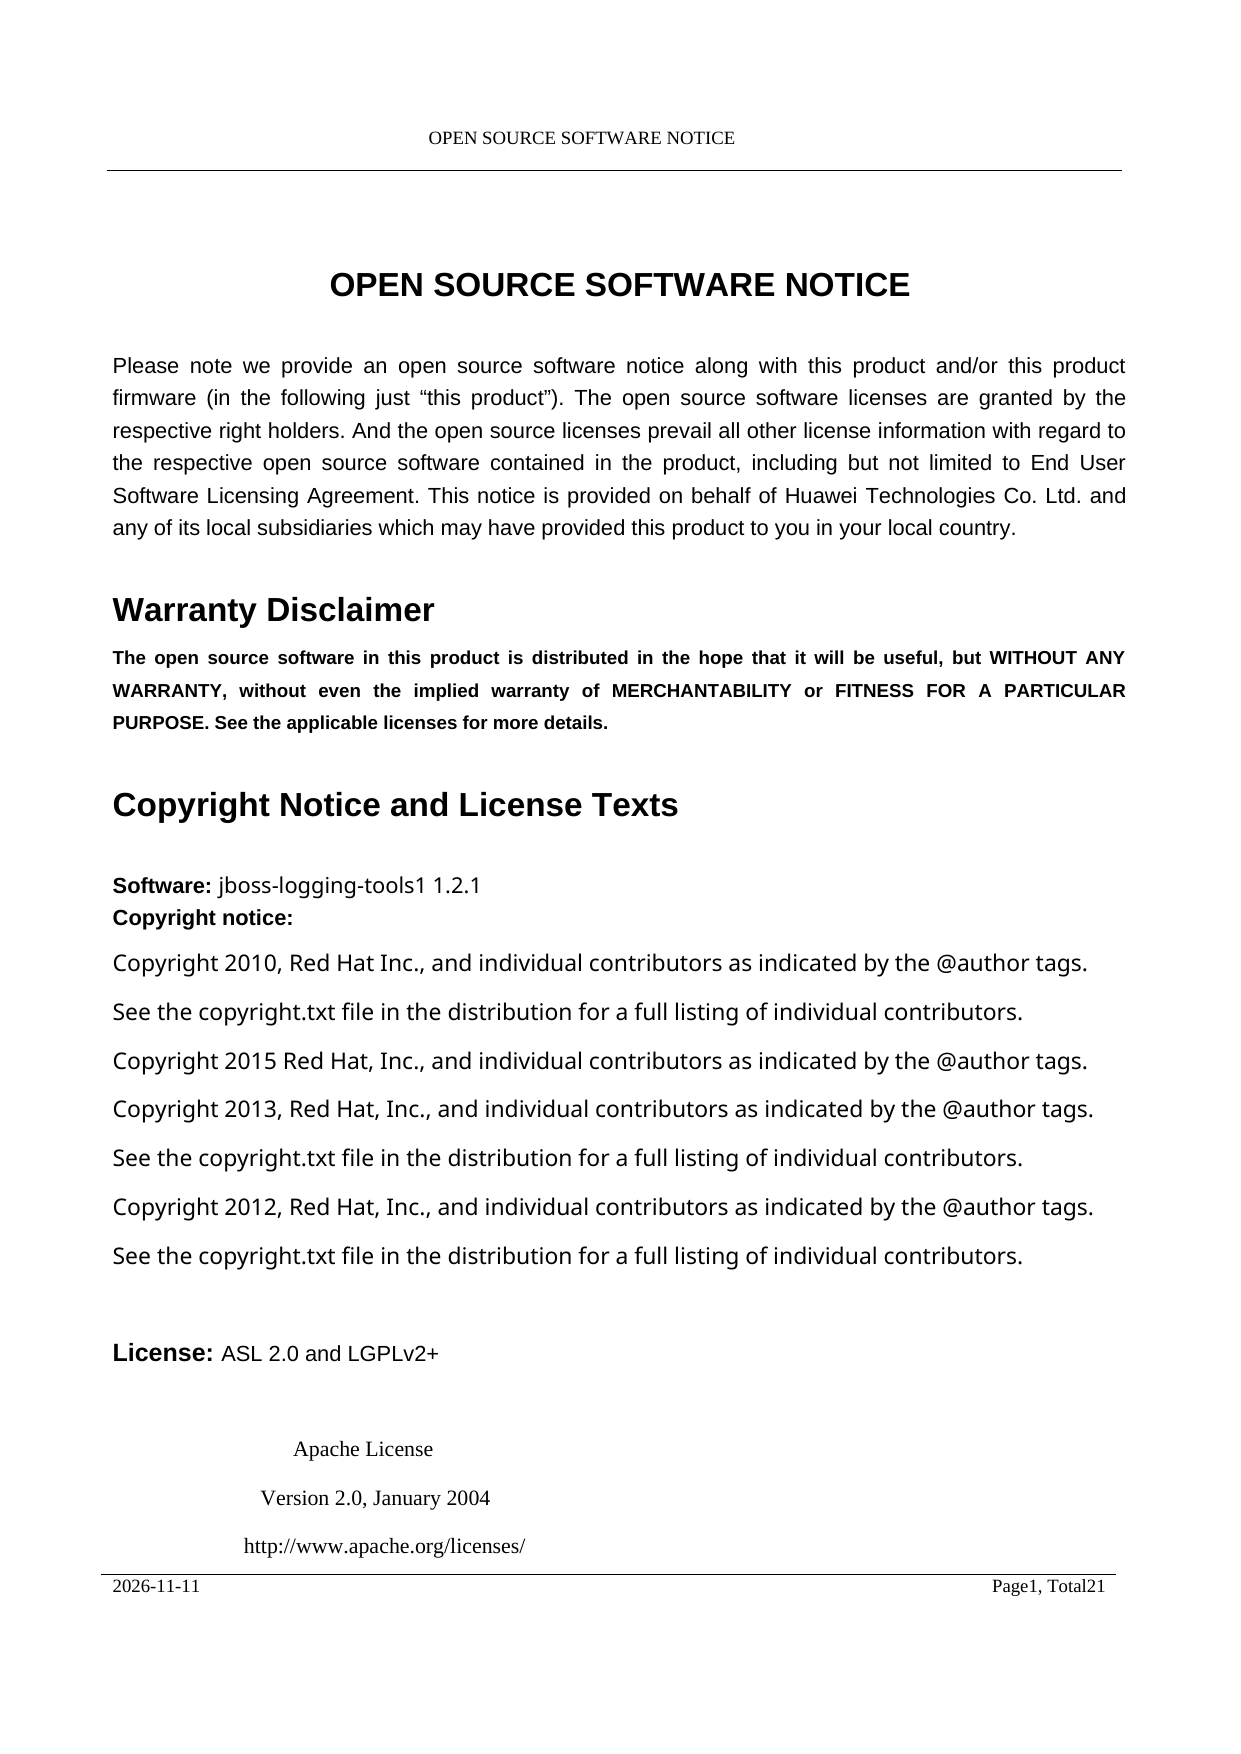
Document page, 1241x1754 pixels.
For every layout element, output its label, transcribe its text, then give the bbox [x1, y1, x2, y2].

text The open source software in this product is distributed in the hope that it will be useful, but WITHOUT ANY WARRANTY, without even the implied warranty of MERCHANTABILITY or FITNESS FOR A PARTICULAR PURPOSE. See the applicable licenses for more details. [112, 641, 1128, 739]
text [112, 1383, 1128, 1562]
text Copyright 2010, Red Hat Inc., and individual contributors as indicated by the @author tags. See the copyright.txt file in the distribution for a full listing of individual contributors. Copyright 2015 Red Hat, Inc., and individual contributors as indicated by the @author tags. Copyright 2013, Red Hat, Inc., and individual contributors as indicated by the @author tags. See the copyright.txt file in the distribution for a full listing of individual contributors. Copyright 2012, Red Hat, Inc., and individual contributors as indicated by the @author tags. See the copyright.txt file in the distribution for a full listing of individual contributors. [112, 947, 1128, 1320]
text Please note we provide an open source software notice along with this product and/or this product firmware (in the following just “this product”). The open source software licenses are granted by the respective right holders. And the open source licenses prevail all other license information with regard to the respective open source software contained in the product, including but not limited to End User Software Licensing Agreement. This notice is provided on behalf of Huawei Technologies Co. Ltd. and any of its local subsidiaries which may have provided this product to you in your local country. [112, 349, 1128, 544]
text OPEN SOURCE SOFTWARE NOTICE [112, 251, 1128, 316]
text Software: jboss-logging-tools1 1.2.1 [112, 869, 1128, 901]
text Copyright notice: [112, 901, 1128, 934]
text Warranty Disclaimer [112, 576, 1128, 641]
text License: ASL 2.0 and LGPLv2+ [112, 1337, 1128, 1369]
text Copyright Notice and License Texts [112, 771, 1128, 836]
